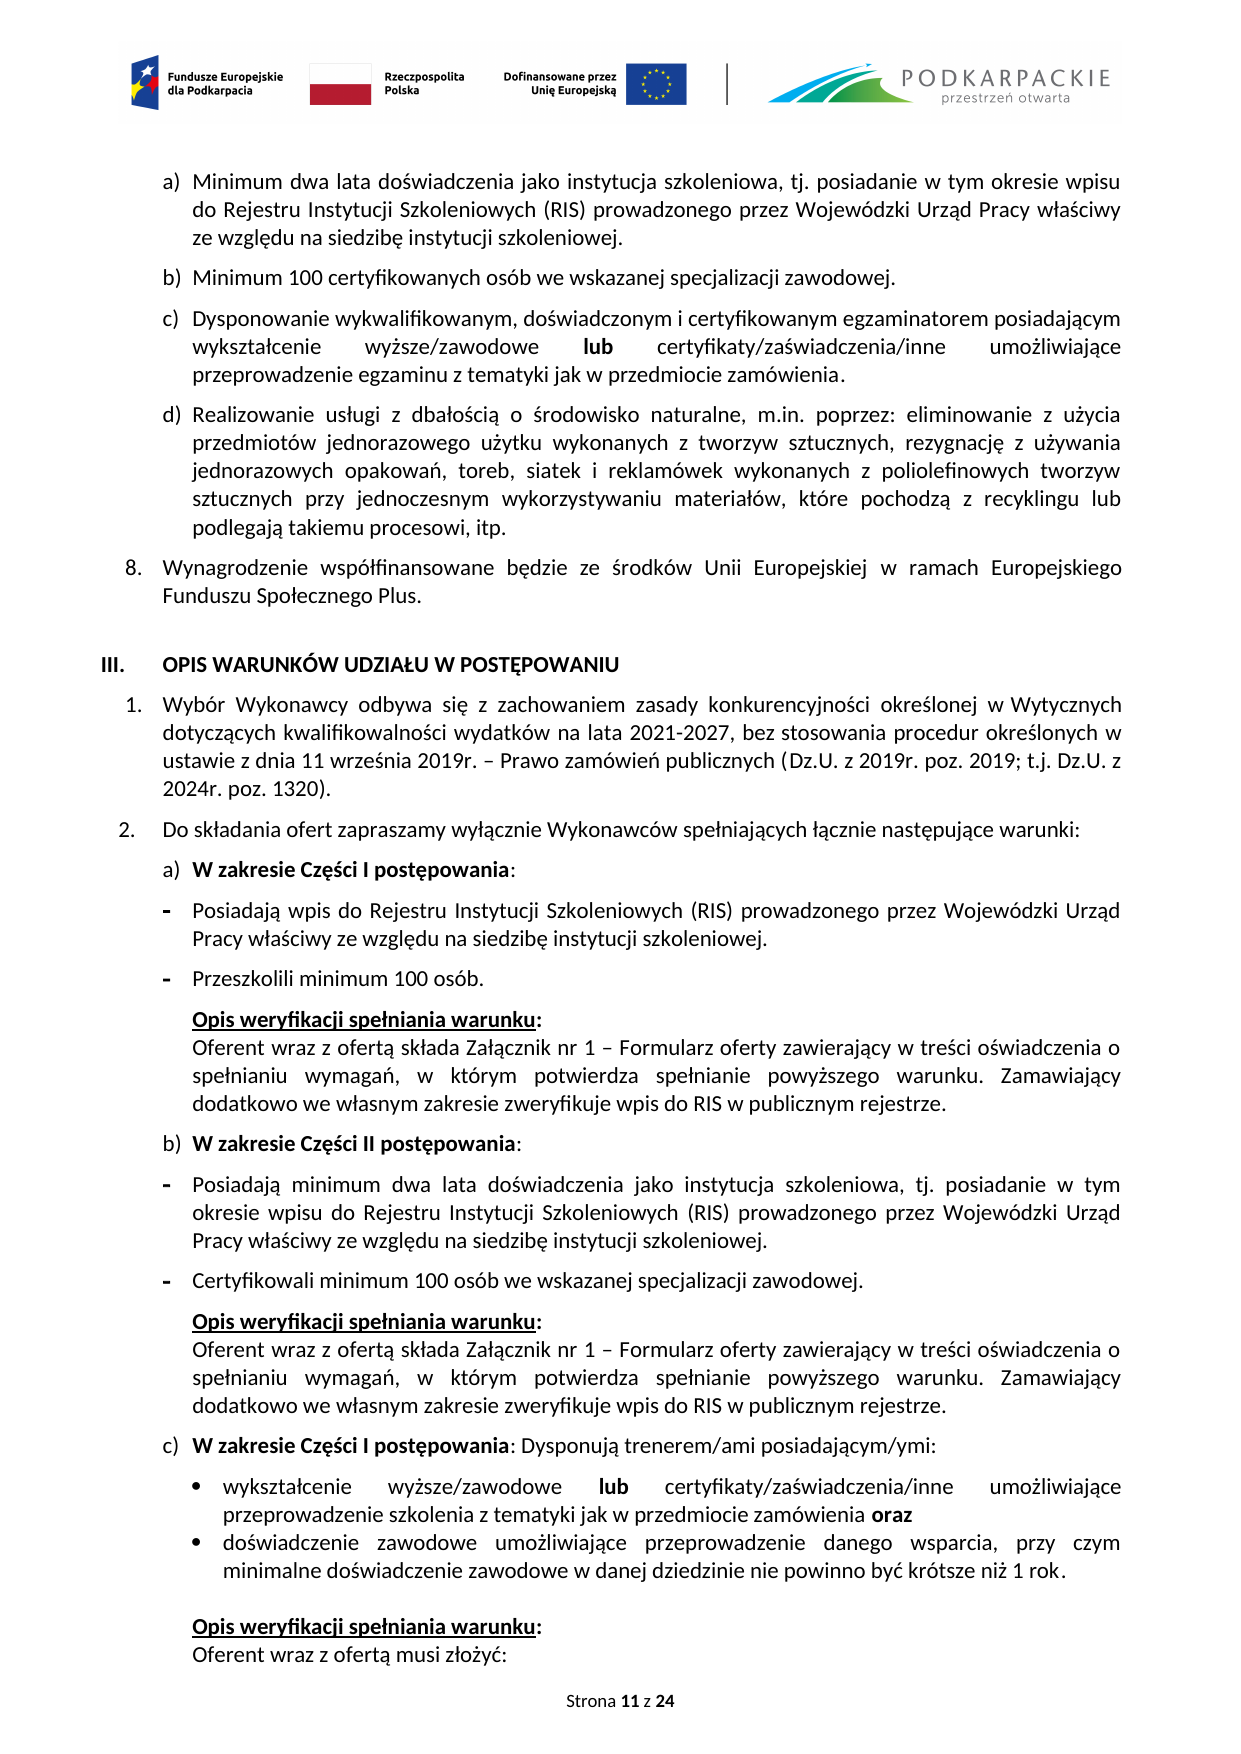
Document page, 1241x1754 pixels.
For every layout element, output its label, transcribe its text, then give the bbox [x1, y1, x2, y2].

list Wybór Wykonawcy odbywa się z zachowaniem zasady konkurencyjności określonej w Wytycznych dotyczących kwalifikowalności wydatków na lata 2021-2027, bez stosowania procedur określonych w ustawie z dnia 11 września 2019r. – Prawo zamówień publicznych (Dz.U. z 2019r. poz. 2019; t.j. Dz.U. z 2024r. poz. 1320). [125, 690, 1122, 802]
list Realizowanie usługi z dbałością o środowisko naturalne, m.in. poprzez: eliminowanie z użycia przedmiotów jednorazowego użytku wykonanych z tworzyw sztucznych, rezygnację z używania jednorazowych opakowań, toreb, siatek i reklamówek wykonanych z poliolefinowych tworzyw sztucznych przy jednoczesnym wykorzystywaniu materiałów, które pochodzą z recyklingu lub podlegają takiemu procesowi, itp. [162, 401, 1122, 541]
list W zakresie Części I postępowania: [162, 855, 1122, 883]
list Opis weryfikacji spełniania warunku: [192, 1307, 1122, 1335]
list Posiadają minimum dwa lata doświadczenia jako instytucja szkoleniowa, tj. posiadanie w tym okresie wpisu do Rejestru Instytucji Szkoleniowych (RIS) prowadzonego przez Wojewódzki Urząd Pracy właściwy ze względu na siedzibę instytucji szkoleniowej. [162, 1170, 1122, 1254]
list Do składania ofert zapraszamy wyłącznie Wykonawców spełniających łącznie następujące warunki: [118, 815, 1122, 843]
list Oferent wraz z ofertą musi złożyć: [192, 1640, 1122, 1668]
list Dysponowanie wykwalifikowanym, doświadczonym i certyfikowanym egzaminatorem posiadającym wykształcenie wyższe/zawodowe lub certyfikaty/zaświadczenia/inne umożliwiające przeprowadzenie egzaminu z tematyki jak w przedmiocie zamówienia. [162, 304, 1122, 388]
list Certyfikowali minimum 100 osób we wskazanej specjalizacji zawodowej. [162, 1267, 1122, 1294]
list W zakresie Części II postępowania: [162, 1129, 1122, 1157]
list Opis weryfikacji spełniania warunku: [192, 1005, 1122, 1033]
list wykształcenie wyższe/zawodowe lub certyfikaty/zaświadczenia/inne umożliwiające przeprowadzenie szkolenia z tematyki jak w przedmiocie zamówienia oraz [192, 1472, 1122, 1528]
picture [118, 41, 1123, 124]
list Opis weryfikacji spełniania warunku: [192, 1612, 1122, 1640]
list W zakresie Części I postępowania: Dysponują trenerem/ami posiadającym/ymi: [162, 1432, 1122, 1460]
list Minimum 100 certyfikowanych osób we wskazanej specjalizacji zawodowej. [162, 263, 1122, 291]
list Wynagrodzenie współfinansowane będzie ze środków Unii Europejskiej w ramach Europejskiego Funduszu Społecznego Plus. [125, 553, 1122, 609]
list Posiadają wpis do Rejestru Instytucji Szkoleniowych (RIS) prowadzonego przez Wojewódzki Urząd Pracy właściwy ze względu na siedzibę instytucji szkoleniowej. [162, 896, 1122, 952]
list Opis warunków udziału w postępowaniu [125, 650, 1122, 678]
list Przeszkolili minimum 100 osób. [162, 964, 1122, 992]
list Oferent wraz z ofertą składa Załącznik nr 1 – Formularz oferty zawierający w treści oświadczenia o spełnianiu wymagań, w którym potwierdza spełnianie powyższego warunku. Zamawiający dodatkowo we własnym zakresie zweryfikuje wpis do RIS w publicznym rejestrze. [192, 1033, 1122, 1117]
list Minimum dwa lata doświadczenia jako instytucja szkoleniowa, tj. posiadanie w tym okresie wpisu do Rejestru Instytucji Szkoleniowych (RIS) prowadzonego przez Wojewódzki Urząd Pracy właściwy ze względu na siedzibę instytucji szkoleniowej. [162, 167, 1122, 251]
list doświadczenie zawodowe umożliwiające przeprowadzenie danego wsparcia, przy czym minimalne doświadczenie zawodowe w danej dziedzinie nie powinno być krótsze niż 1 rok. [192, 1528, 1122, 1584]
list Oferent wraz z ofertą składa Załącznik nr 1 – Formularz oferty zawierający w treści oświadczenia o spełnianiu wymagań, w którym potwierdza spełnianie powyższego warunku. Zamawiający dodatkowo we własnym zakresie zweryfikuje wpis do RIS w publicznym rejestrze. [192, 1335, 1122, 1419]
